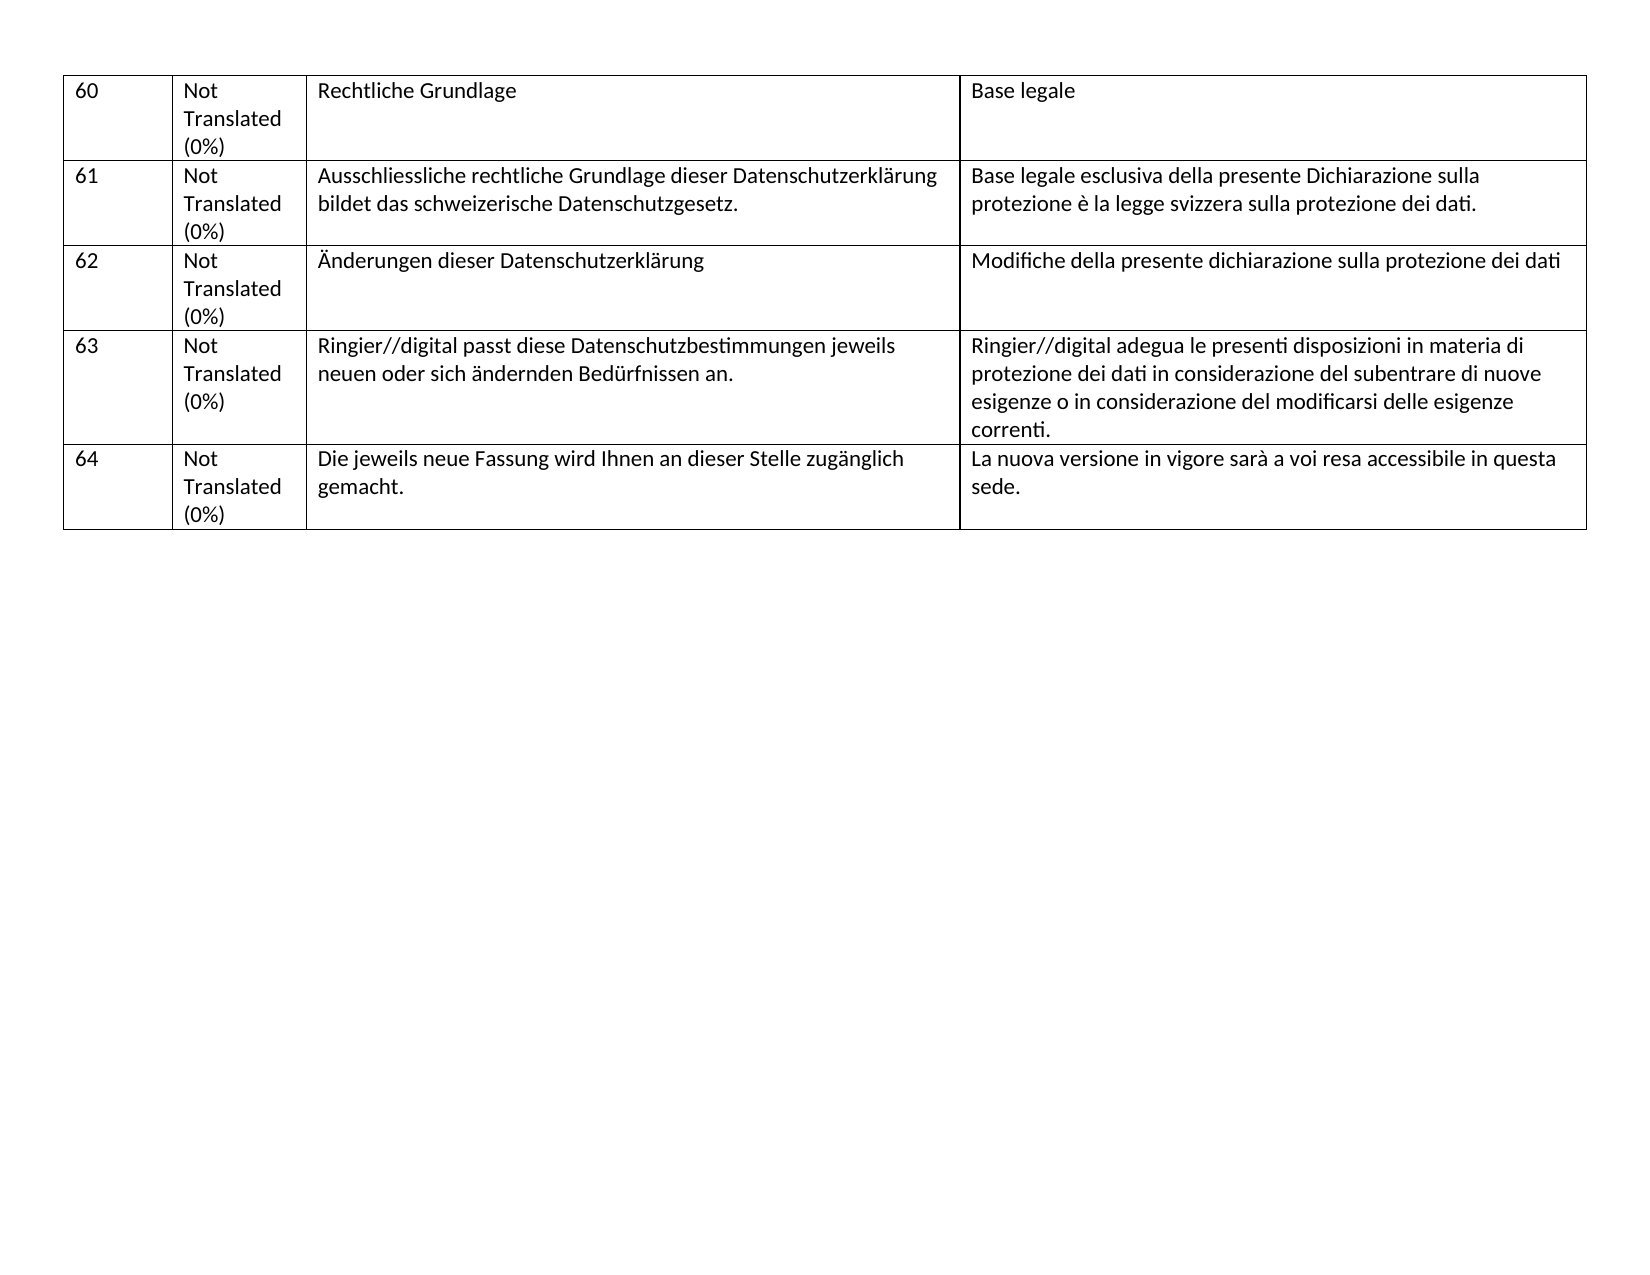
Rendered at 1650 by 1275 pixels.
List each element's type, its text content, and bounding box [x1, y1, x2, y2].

table_cell Base legale esclusiva della presente Dichiarazione sulla protezione è la legge svizzera sulla protezione dei dati. [961, 161, 1586, 245]
table_cell Ausschliessliche rechtliche Grundlage dieser Datenschutzerklärung bildet das schweizerische Datenschutzgesetz. [307, 161, 959, 245]
table_cell Ringier//digital adegua le presenti disposizioni in materia di protezione dei dati in considerazione del subentrare di nuove esigenze o in considerazione del modificarsi delle esigenze correnti. [961, 331, 1586, 443]
table_cell Base legale [961, 76, 1586, 160]
table_cell Not Translated (0%) [173, 76, 306, 160]
table_cell 62d90b39b7-2dd5-44ee-b73c-85ea5f62a48f [64, 246, 172, 330]
table_cell Änderungen dieser Datenschutzerklärung [307, 246, 959, 330]
table_cell Modifiche della presente dichiarazione sulla protezione dei dati [961, 246, 1586, 330]
table_cell 63cfcbce10-438e-4f6b-9cae-9ef0566f2e64 [64, 331, 172, 443]
table_cell 64cfcbce10-438e-4f6b-9cae-9ef0566f2e64 [64, 445, 172, 528]
table_cell Not Translated (0%) [173, 161, 306, 245]
table_cell 60a5e69adb-2052-44d5-8291-e029ffb3c313 [64, 76, 172, 160]
table_cell Ringier//digital passt diese Datenschutzbestimmungen jeweils neuen oder sich ändernden Bedürfnissen an. [307, 331, 959, 443]
table_cell Not Translated (0%) [173, 445, 306, 528]
table_cell Rechtliche Grundlage [307, 76, 959, 160]
table_cell Not Translated (0%) [173, 331, 306, 443]
table_cell 61e70179f7-59a4-4e40-8652-4b6c53d6d09f [64, 161, 172, 245]
table_cell Not Translated (0%) [173, 246, 306, 330]
table_cell Die jeweils neue Fassung wird Ihnen an dieser Stelle zugänglich gemacht. [307, 445, 959, 528]
table_cell La nuova versione in vigore sarà a voi resa accessibile in questa sede. [961, 445, 1586, 528]
